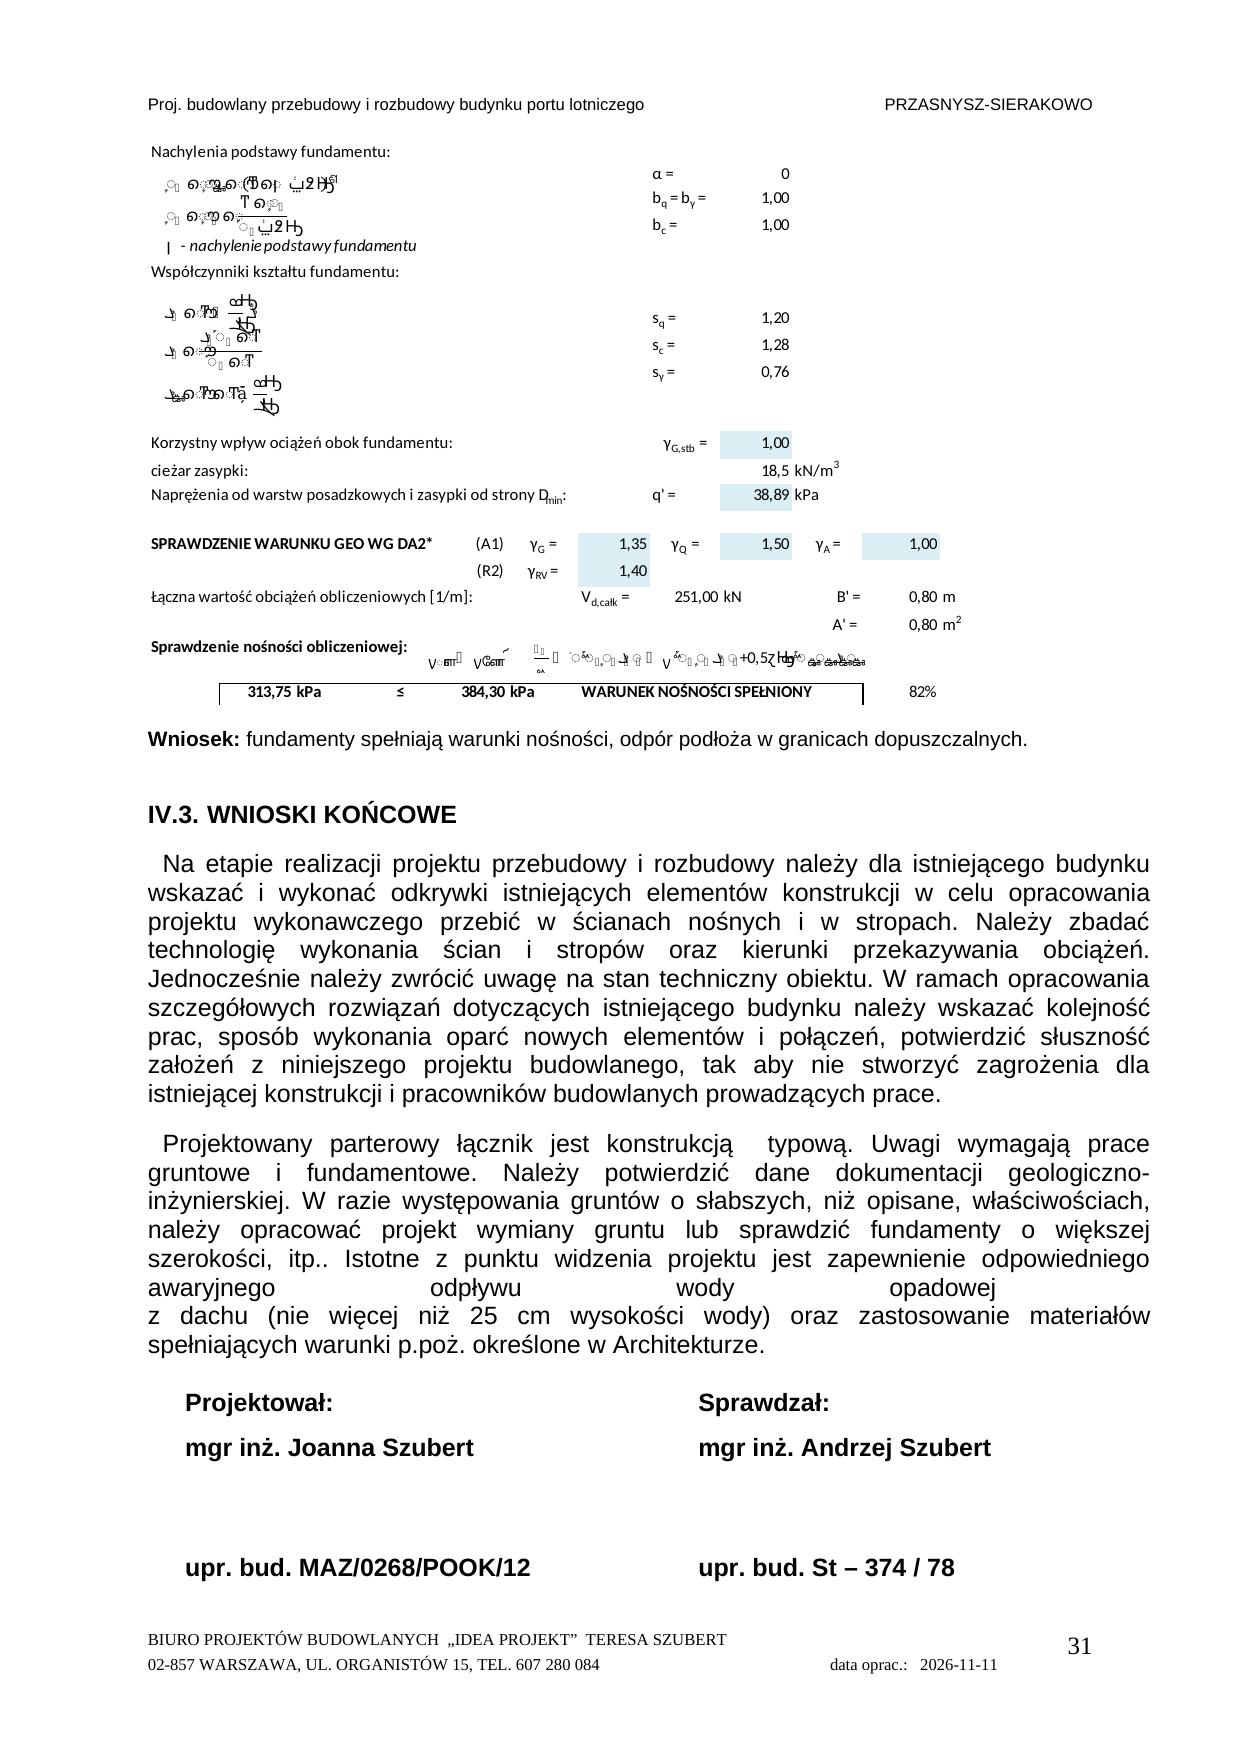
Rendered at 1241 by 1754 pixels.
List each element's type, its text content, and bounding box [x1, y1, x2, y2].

table_cell mgr inż. Andrzej Szubert [687, 1425, 1145, 1545]
text Na etapie realizacji projektu przebudowy i rozbudowy należy dla istniejącego budynku wskazać i wykonać odkrywki istniejących elementów konstrukcji w celu opracowania projektu wykonawczego przebić w ścianach nośnych i w stropach. Należy zbadać technologię wykonania ścian i stropów oraz kierunki przekazywania obciążeń. Jednocześnie należy zwrócić uwagę na stan techniczny obiektu. W ramach opracowania szczegółowych rozwiązań dotyczących istniejącego budynku należy wskazać kolejność prac, sposób wykonania oparć nowych elementów i połączeń, potwierdzić słuszność założeń z niniejszego projektu budowlanego, tak aby nie stworzyć zagrożenia dla istniejącej konstrukcji i pracowników budowlanych prowadzących prace. [148, 849, 1152, 1108]
text Wniosek: fundamenty spełniają warunki nośności, odpór podłoża w granicach dopuszczalnych. [148, 727, 1152, 751]
table_header Projektował: [174, 1380, 687, 1425]
table_cell upr. bud. St – 374 / 78 [687, 1545, 1145, 1590]
table_header Sprawdzał: [687, 1380, 1145, 1425]
text Projektowany parterowy łącznik jest konstrukcją typową. Uwagi wymagają prace gruntowe i fundamentowe. Należy potwierdzić dane dokumentacji geologiczno-inżynierskiej. W razie występowania gruntów o słabszych, niż opisane, właściwościach, należy opracować projekt wymiany gruntu lub sprawdzić fundamenty o większej szerokości, itp.. Istotne z punktu widzenia projektu jest zapewnienie odpowiedniego awaryjnego odpływu wody opadowej z dachu (nie więcej niż 25 cm wysokości wody) oraz zastosowanie materiałów spełniających warunki p.poż. określone w Architekturze. [148, 1129, 1152, 1359]
table_cell upr. bud. MAZ/0268/POOK/12 [174, 1545, 687, 1590]
table_cell mgr inż. Joanna Szubert [174, 1425, 687, 1545]
subtitle WNIOSKI KOŃCOWE [148, 800, 1152, 828]
